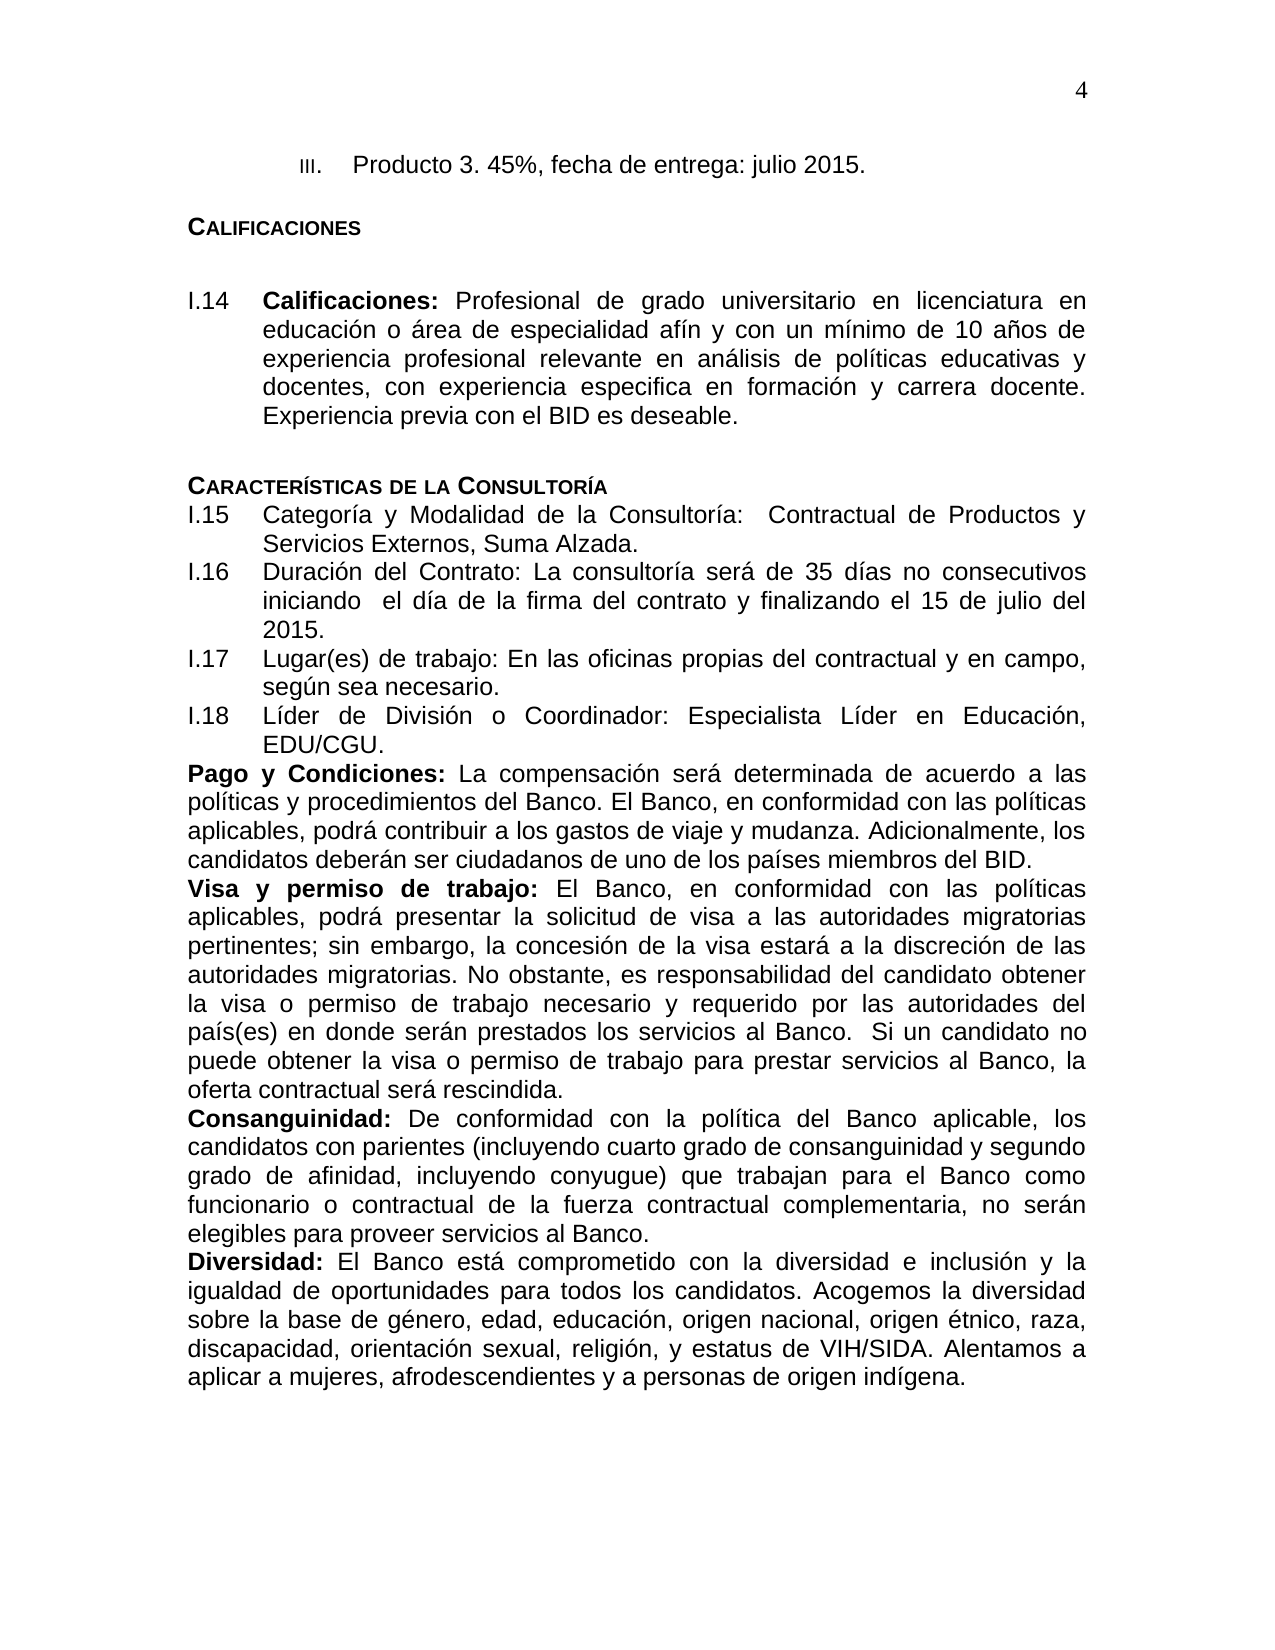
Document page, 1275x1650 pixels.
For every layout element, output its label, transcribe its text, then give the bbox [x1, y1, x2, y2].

list Lugar(es) de trabajo: En las oficinas propias del contractual y en campo, según sea necesario. [187, 643, 1087, 701]
text Consanguinidad: De conformidad con la política del Banco aplicable, los candidatos con parientes (incluyendo cuarto grado de consanguinidad y segundo grado de afinidad, incluyendo conyugue) que trabajan para el Banco como funcionario o contractual de la fuerza contractual complementaria, no serán elegibles para proveer servicios al Banco. [187, 1103, 1087, 1247]
list Categoría y Modalidad de la Consultoría: Contractual de Productos y Servicios Externos, Suma Alzada. [187, 500, 1087, 557]
text Producto 3. 45%, fecha de entrega: julio 2015. [322, 150, 1087, 179]
list Características de la Consultoría [187, 471, 1087, 500]
text Pago y Condiciones: La compensación será determinada de acuerdo a las políticas y procedimientos del Banco. El Banco, en conformidad con las políticas aplicables, podrá contribuir a los gastos de viaje y mudanza. Adicionalmente, los candidatos deberán ser ciudadanos de uno de los países miembros del BID. [187, 758, 1087, 873]
list Duración del Contrato: La consultoría será de 35 días no consecutivos iniciando el día de la firma del contrato y finalizando el 15 de julio del 2015. [187, 557, 1087, 643]
list Líder de División o Coordinador: Especialista Líder en Educación, EDU/CGU. [187, 701, 1087, 758]
text Diversidad: El Banco está comprometido con la diversidad e inclusión y la igualdad de oportunidades para todos los candidatos. Acogemos la diversidad sobre la base de género, edad, educación, origen nacional, origen étnico, raza, discapacidad, orientación sexual, religión, y estatus de VIH/SIDA. Alentamos a aplicar a mujeres, afrodescendientes y a personas de origen indígena. [187, 1247, 1087, 1391]
text Calificaciones: Profesional de grado universitario en licenciatura en educación o área de especialidad afín y con un mínimo de 10 años de experiencia profesional relevante en análisis de políticas educativas y docentes, con experiencia especifica en formación y carrera docente. Experiencia previa con el BID es deseable. [187, 286, 1087, 430]
list Calificaciones [187, 212, 1087, 241]
text Visa y permiso de trabajo: El Banco, en conformidad con las políticas aplicables, podrá presentar la solicitud de visa a las autoridades migratorias pertinentes; sin embargo, la concesión de la visa estará a la discreción de las autoridades migratorias. No obstante, es responsabilidad del candidato obtener la visa o permiso de trabajo necesario y requerido por las autoridades del país(es) en donde serán prestados los servicios al Banco. Si un candidato no puede obtener la visa o permiso de trabajo para prestar servicios al Banco, la oferta contractual será rescindida. [187, 873, 1087, 1103]
